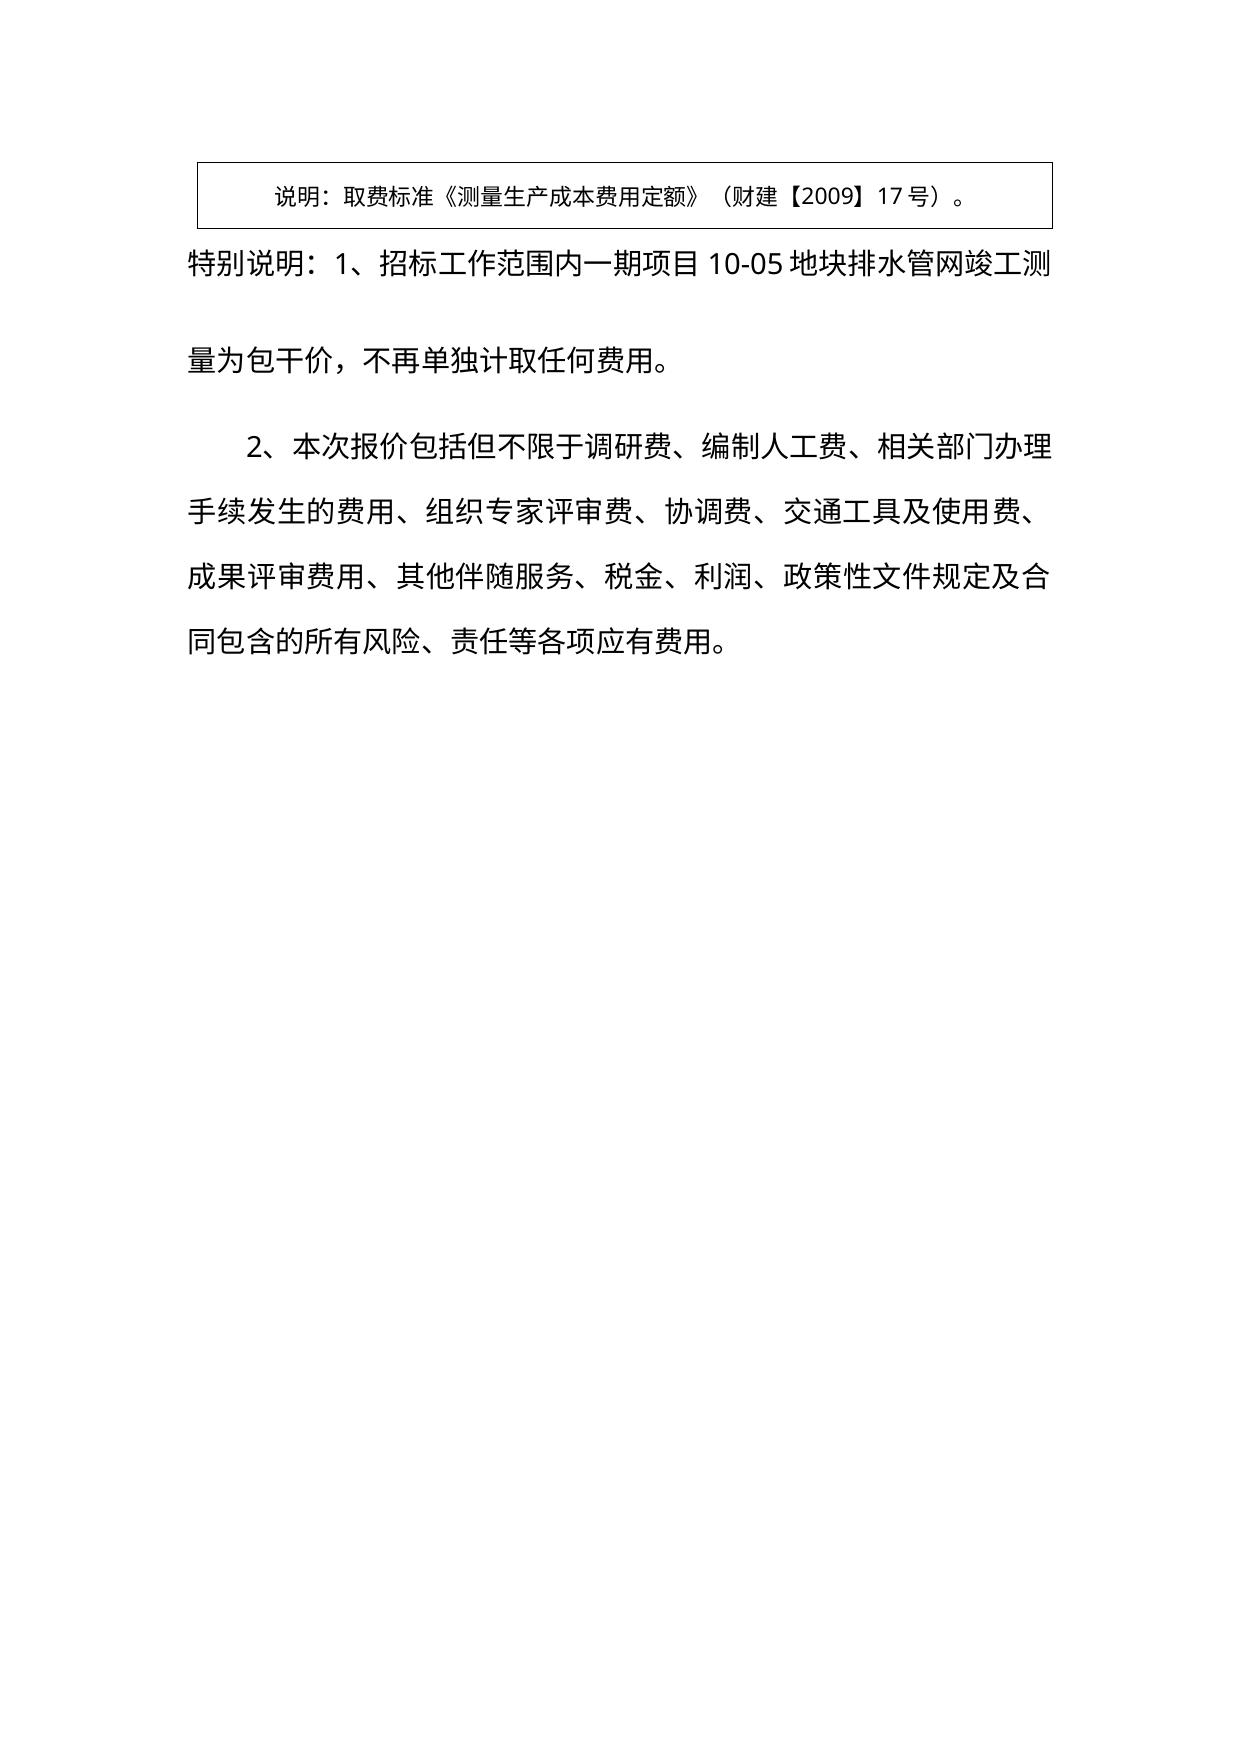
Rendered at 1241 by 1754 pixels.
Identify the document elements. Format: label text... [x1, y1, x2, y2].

table_cell 说明：取费标准《测量生产成本费用定额》（财建【2009】17号）。 [198, 163, 1052, 228]
text 特别说明：1、招标工作范围内一期项目10-05地块排水管网竣工测量为包干价，不再单独计取任何费用。 [187, 229, 1053, 392]
text 2、本次报价包括但不限于调研费、编制人工费、相关部门办理手续发生的费用、组织专家评审费、协调费、交通工具及使用费、成果评审费用、其他伴随服务、税金、利润、政策性文件规定及合同包含的所有风险、责任等各项应有费用。 [187, 413, 1053, 673]
